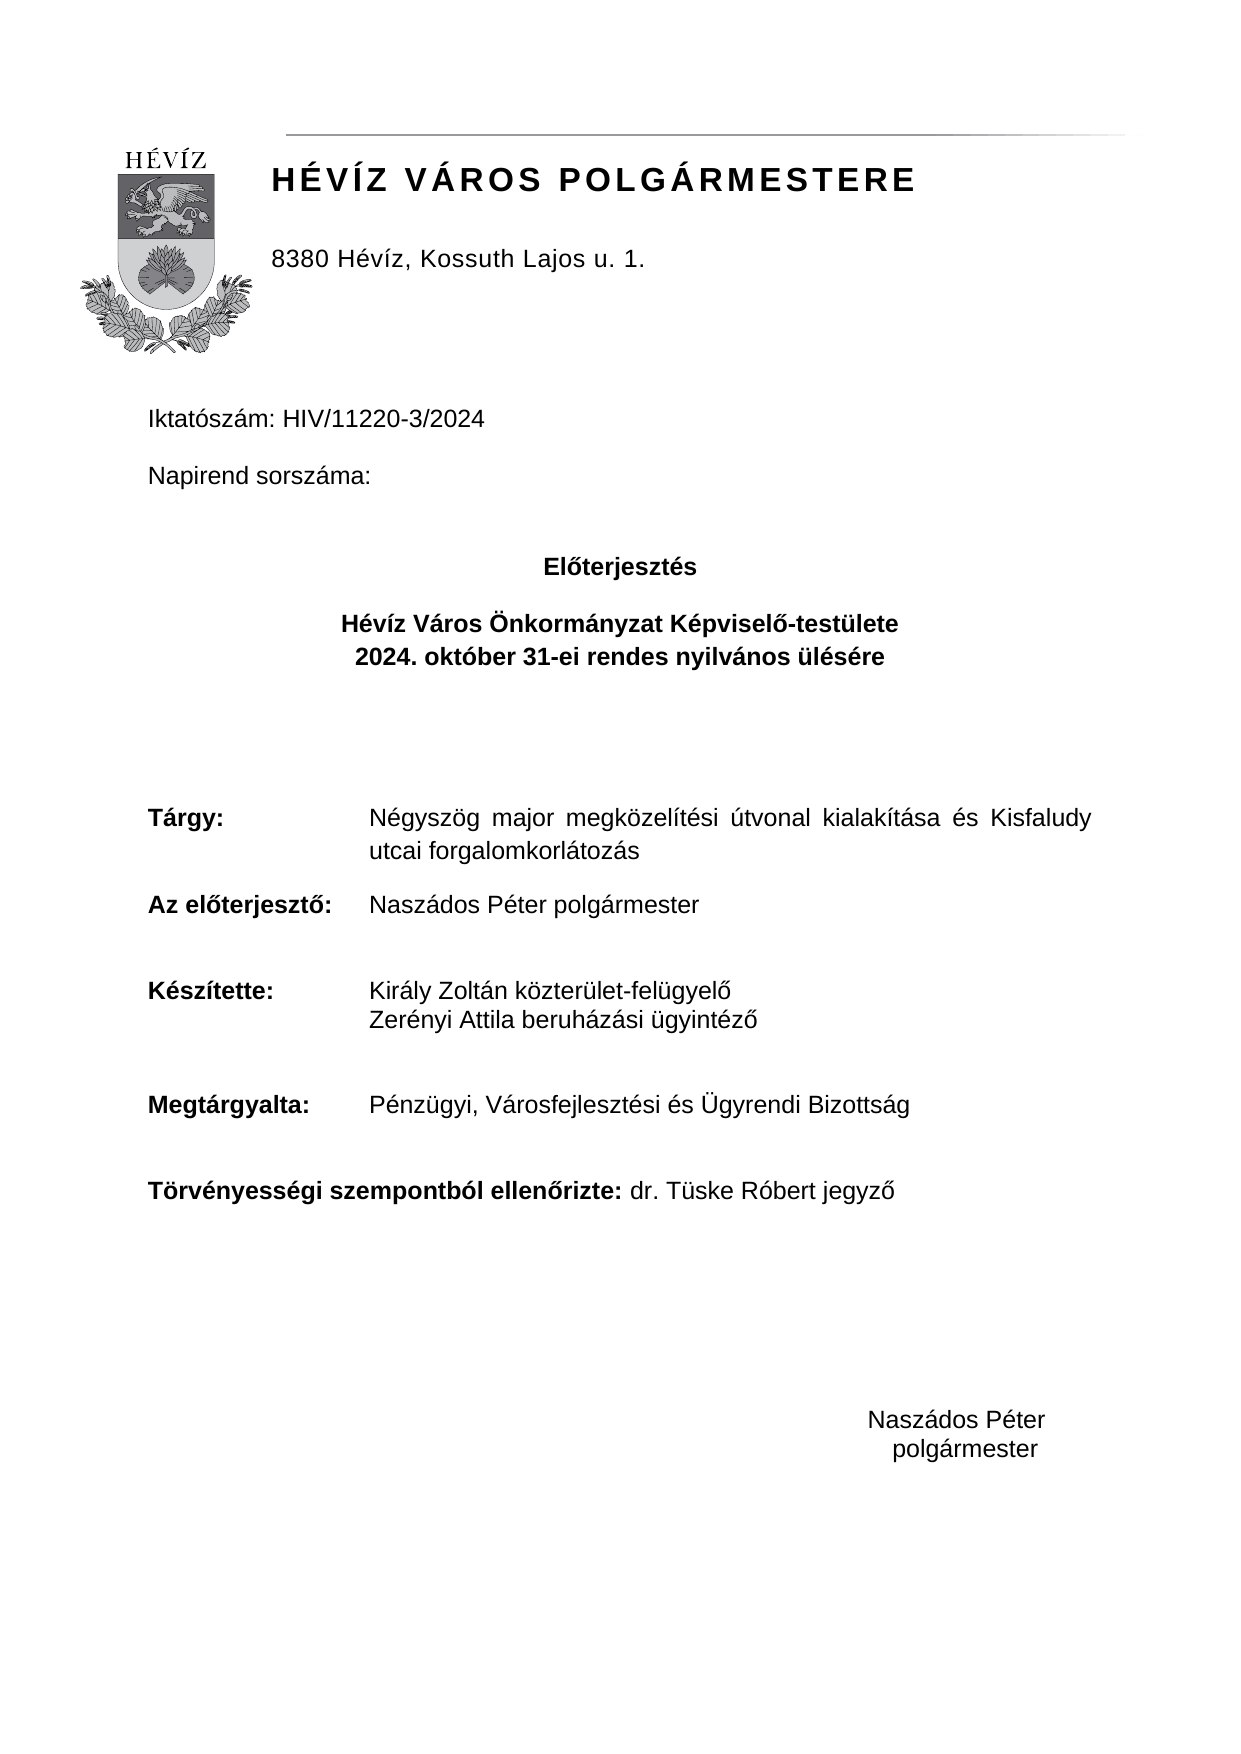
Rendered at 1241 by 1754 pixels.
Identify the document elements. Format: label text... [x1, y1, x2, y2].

text Az előterjesztő: Naszádos Péter polgármester [148, 890, 1093, 918]
text Napirend sorszáma: [148, 461, 1093, 490]
text Zerényi Attila beruházási ügyintéző [148, 1005, 1093, 1033]
text polgármester [148, 1434, 1093, 1463]
text Készítette: Király Zoltán közterület-felügyelő [148, 976, 1093, 1005]
text Előterjesztés [148, 552, 1093, 580]
text Naszádos Péter [148, 1405, 1093, 1434]
text Iktatószám: HIV/11220-3/2024 [148, 403, 1093, 432]
text Törvényességi szempontból ellenőrizte: dr. Tüske Róbert jegyző [148, 1176, 1093, 1204]
text 2024. október 31-ei rendes nyilvános ülésére [148, 642, 1093, 671]
text Tárgy: Négyszög major megközelítési útvonal kialakítása és Kisfaludy utcai forgalomkorlátozás [148, 803, 1093, 865]
text Megtárgyalta: Pénzügyi, Városfejlesztési és Ügyrendi Bizottság [148, 1089, 1093, 1118]
text HÉVÍZ VÁROS POLGÁRMESTERE [148, 160, 1093, 198]
text 8380 Hévíz, Kossuth Lajos u. 1. [214, 244, 1093, 273]
text Hévíz Város Önkormányzat Képviselő-testülete [148, 609, 1093, 638]
